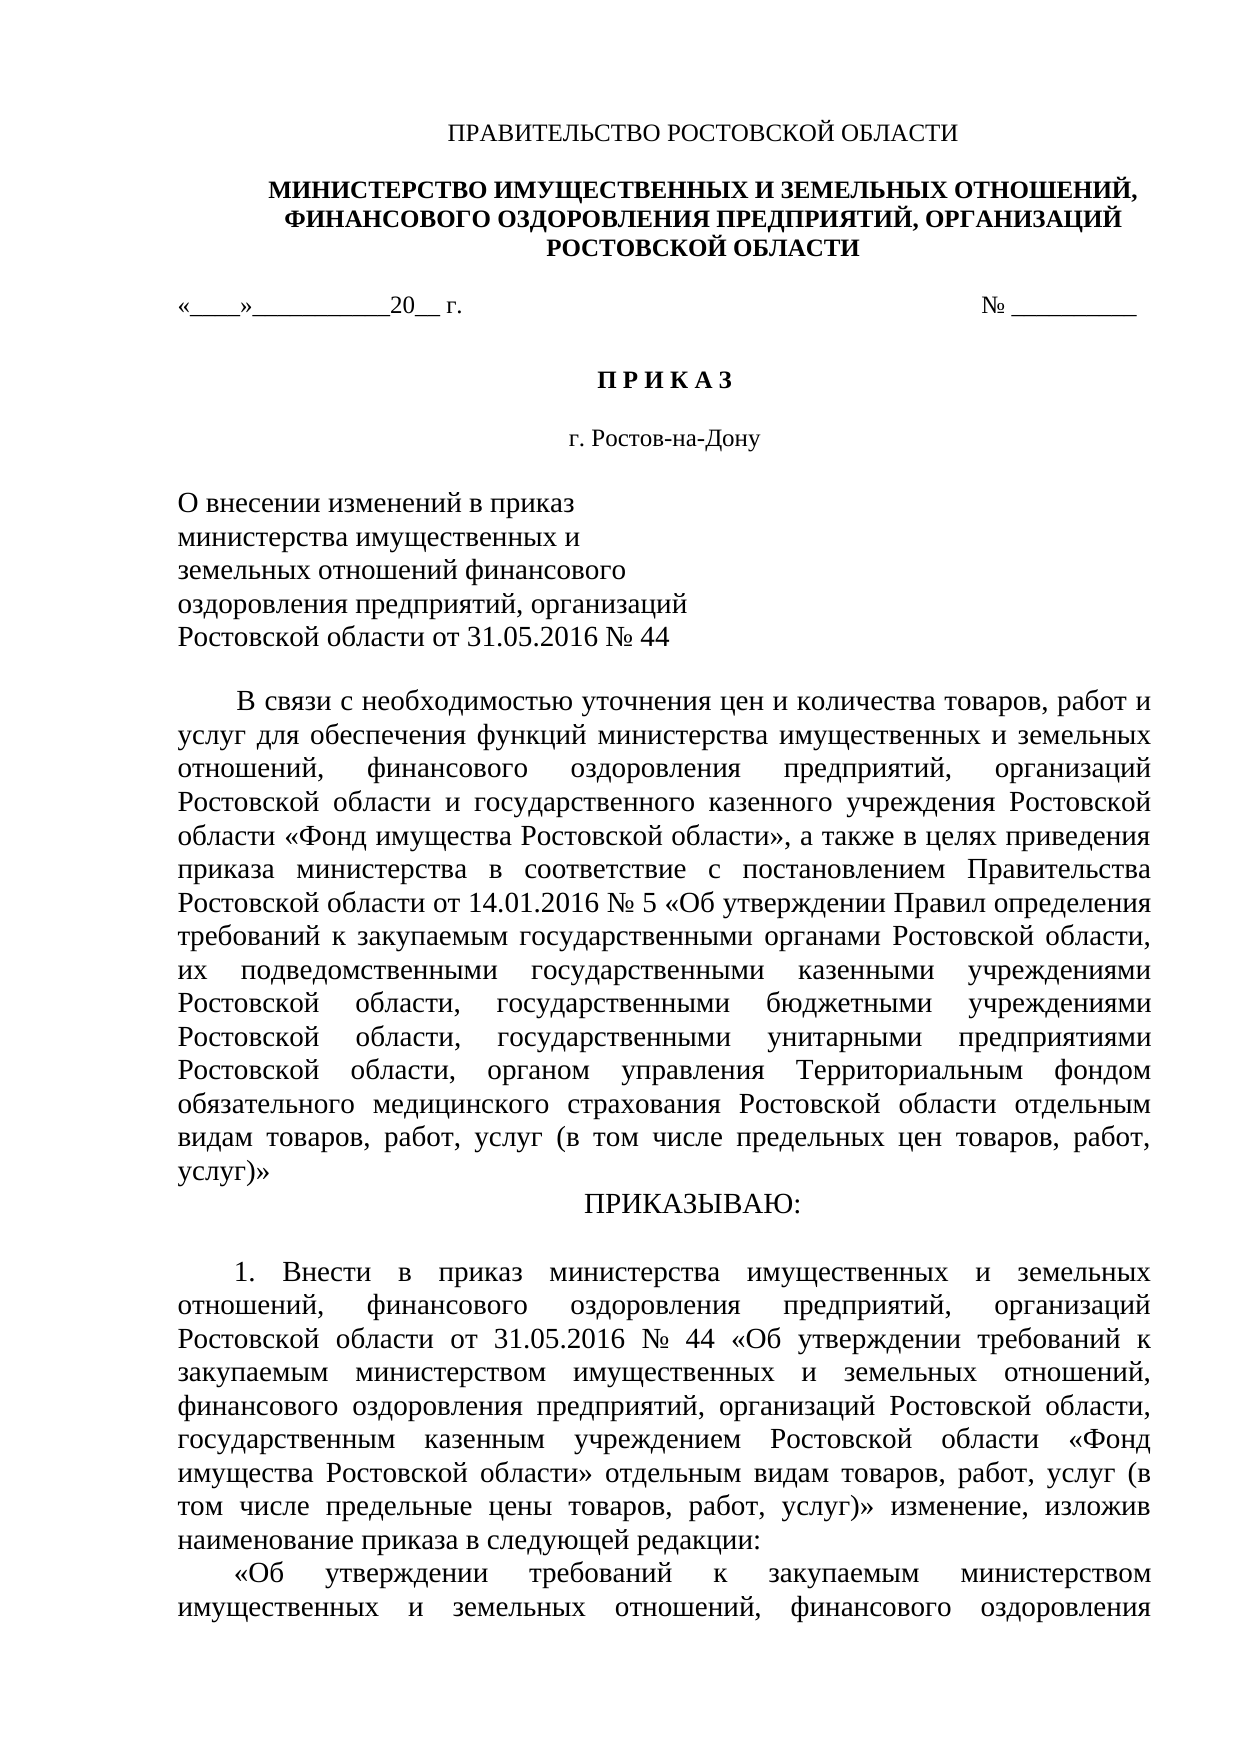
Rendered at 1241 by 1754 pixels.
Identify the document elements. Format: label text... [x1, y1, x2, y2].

table_header ПРАВИТЕЛЬСТВО РОСТОВСКОЙ ОБЛАСТИ МИНИСТЕРСТВО ИМУЩЕСТВЕННЫХ И ЗЕМЕЛЬНЫХ ОТНОШЕНИЙ, ФИНАНСОВОГО ОЗДОРОВЛЕНИЯ ПРЕДПРИЯТИЙ, ОРГАНИЗАЦИЙ РОСТОВСКОЙ ОБЛАСТИ [166, 118, 1240, 291]
table_cell «____»___________20__ г. № __________ [166, 291, 1240, 337]
text министерства имущественных и [177, 519, 1152, 552]
text оздоровления предприятий, организаций [177, 586, 1152, 619]
text земельных отношений финансового [177, 552, 1152, 586]
text 1. Внести в приказ министерства имущественных и земельных отношений, финансового оздоровления предприятий, организаций Ростовской области от 31.05.2016 № 44 «Об утверждении требований к закупаемым министерством имущественных и земельных отношений, финансового оздоровления предприятий, организаций Ростовской области, государственным казенным учреждением Ростовской области «Фонд имущества Ростовской области» отдельным видам товаров, работ, услуг (в том числе предельные цены товаров, работ, услуг)» изменение, изложив наименование приказа в следующей редакции: [177, 1254, 1152, 1556]
text г. Ростов-на-Дону [177, 423, 1152, 452]
text П Р И К А З [177, 365, 1152, 394]
text ПРИКАЗЫВАЮ: [177, 1187, 1152, 1220]
text О внесении изменений в приказ [177, 485, 1152, 519]
text Ростовской области от 31.05.2016 № 44 [177, 619, 1152, 653]
text В связи с необходимостью уточнения цен и количества товаров, работ и услуг для обеспечения функций министерства имущественных и земельных отношений, финансового оздоровления предприятий, организаций Ростовской области и государственного казенного учреждения Ростовской области «Фонд имущества Ростовской области», а также в целях приведения приказа министерства в соответствие с постановлением Правительства Ростовской области от 14.01.2016 № 5 «Об утверждении Правил определения требований к закупаемым государственными органами Ростовской области, их подведомственными государственными казенными учреждениями Ростовской области, государственными бюджетными учреждениями Ростовской области, государственными унитарными предприятиями Ростовской области, органом управления Территориальным фондом обязательного медицинского страхования Ростовской области отдельным видам товаров, работ, услуг (в том числе предельных цен товаров, работ, услуг)» [177, 683, 1152, 1187]
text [177, 1556, 1152, 1623]
